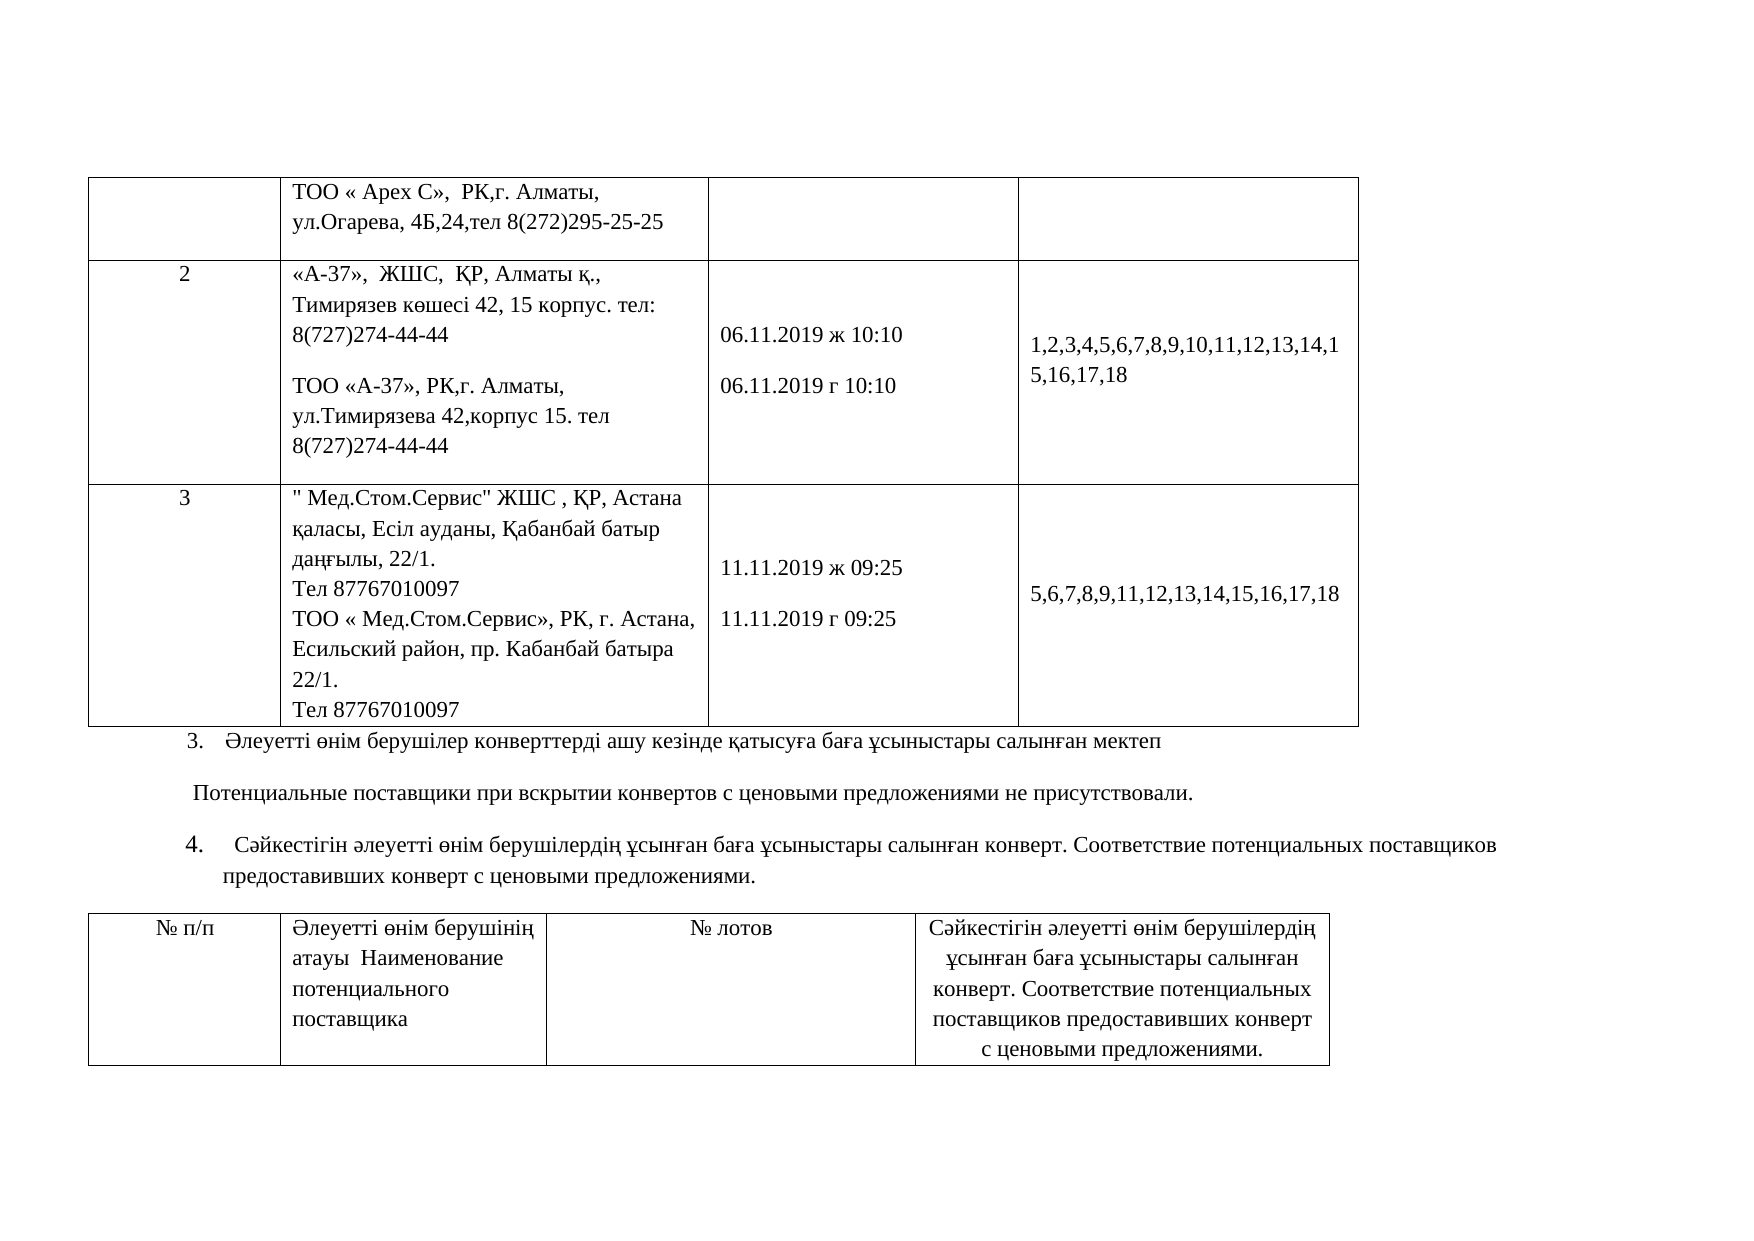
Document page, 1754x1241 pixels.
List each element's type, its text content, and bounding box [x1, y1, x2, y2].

table_cell 1 [89, 178, 280, 259]
table_header № п/п [89, 914, 280, 1065]
table_cell 2 [89, 261, 280, 483]
text 3. Әлеуетті өнім берушілер конверттерді ашу кезінде қатысуға баға ұсыныстары салынған мектеп [118, 727, 1636, 753]
table_cell 1,2,3,4,5,6,7,8,9,10,11,12,13,14,15,16,17,18 [1019, 261, 1358, 483]
table_cell 06.11.2019 ж 10:10 06.11.2019 г 10:10 [709, 261, 1018, 483]
table_cell 3 [89, 485, 280, 726]
list Сәйкестігін әлеуетті өнім берушілердің ұсынған баға ұсыныстары салынған конверт. Соответствие потенциальных поставщиков предоставивших конверт с ценовыми предложениями. [185, 829, 1636, 888]
text Потенциальные поставщики при вскрытии конвертов с ценовыми предложениями не присутствовали. [118, 778, 1636, 805]
table_cell " Мед.Стом.Сервис" ЖШС , ҚР, Астана қаласы, Есіл ауданы, Қабанбай батыр даңғылы, 22/1. Тел 87767010097 ТОО « Мед.Стом.Сервис», РК, г. Астана, Есильский район, пр. Кабанбай батыра 22/1. Тел 87767010097 [281, 485, 708, 726]
table_cell 5,6,7,8,9,11,12,13,14,15,16,17,18 [1019, 485, 1358, 726]
table_cell 11.11.2019 ж 09:25 11.11.2019 г 09:25 [709, 485, 1018, 726]
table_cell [281, 178, 708, 259]
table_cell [1019, 178, 1358, 259]
table_header Сәйкестігін әлеуетті өнім берушілердің ұсынған баға ұсыныстары салынған конверт. Соответствие потенциальных поставщиков предоставивших конверт с ценовыми предложениями. [916, 914, 1329, 1065]
table_header № лотов [547, 914, 915, 1065]
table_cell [709, 178, 1018, 259]
table_header Әлеуетті өнім берушінің атауы Наименование потенциального поставщика [281, 914, 546, 1065]
table_cell «А-37», ЖШС, ҚР, Алматы қ., Тимирязев көшесі 42, 15 корпус. тел: 8(727)274-44-44 ТОО «А-37», РК,г. Алматы, ул.Тимирязева 42,корпус 15. тел 8(727)274-44-44 [281, 261, 708, 483]
